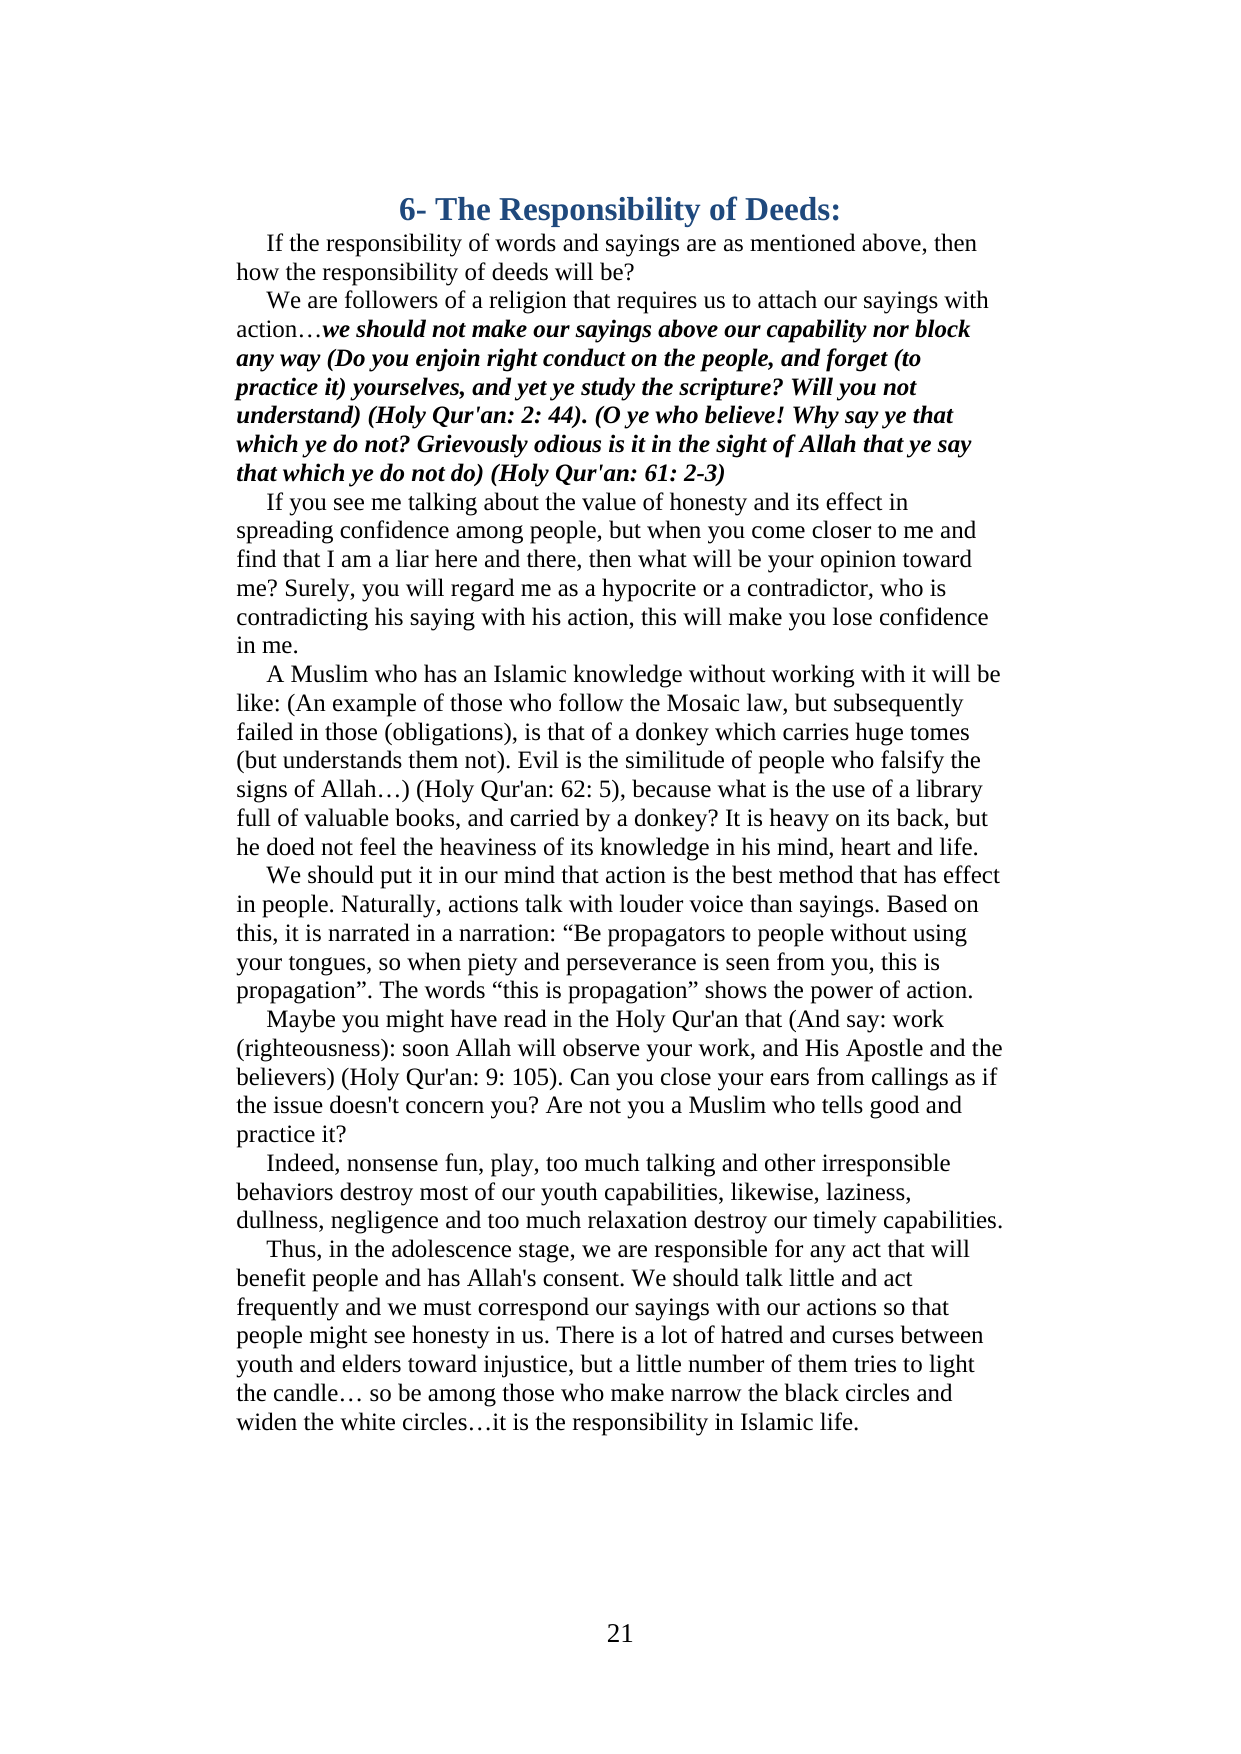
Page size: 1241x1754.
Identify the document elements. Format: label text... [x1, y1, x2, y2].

text We should put it in our mind that action is the best method that has effect in people. Naturally, actions talk with louder voice than sayings. Based on this, it is narrated in a narration: “Be propagators to people without using your tongues, so when piety and perseverance is seen from you, this is propagation”. The words “this is propagation” shows the power of action. [236, 861, 1004, 1004]
text Thus, in the adolescence stage, we are responsible for any act that will benefit people and has Allah's consent. We should talk little and act frequently and we must correspond our sayings with our actions so that people might see honesty in us. There is a lot of hatred and curses between youth and elders toward injustice, but a little number of them tries to light the candle… so be among those who make narrow the black circles and widen the white circles…it is the responsibility in Islamic life. [236, 1234, 1004, 1436]
text If you see me talking about the value of honesty and its effect in spreading confidence among people, but when you come closer to me and find that I am a liar here and there, then what will be your opinion toward me? Surely, you will regard me as a hypocrite or a contradictor, who is contradicting his saying with his action, this will make you lose confidence in me. [236, 487, 1004, 659]
subtitle 6- The Responsibility of Deeds: [236, 190, 1004, 228]
text Maybe you might have read in the Holy Qur'an that (And say: work (righteousness): soon Allah will observe your work, and His Apostle and the believers) (Holy Qur'an: 9: 105). Can you close your ears from callings as if the issue doesn't concern you? Are not you a Muslim who tells good and practice it? [236, 1004, 1004, 1148]
text If the responsibility of words and sayings are as mentioned above, then how the responsibility of deeds will be? [236, 228, 1004, 286]
text Indeed, nonsense fun, play, too much talking and other irresponsible behaviors destroy most of our youth capabilities, likewise, laziness, dullness, negligence and too much relaxation destroy our timely capabilities. [236, 1148, 1004, 1234]
text A Muslim who has an Islamic knowledge without working with it will be like: (An example of those who follow the Mosaic law, but subsequently failed in those (obligations), is that of a donkey which carries huge tomes (but understands them not). Evil is the similitude of people who falsify the signs of Allah…) (Holy Qur'an: 62: 5), because what is the use of a library full of valuable books, and carried by a donkey? It is heavy on its back, but he doed not feel the heaviness of its knowledge in his mind, heart and life. [236, 659, 1004, 861]
text We are followers of a religion that requires us to attach our sayings with action…we should not make our sayings above our capability nor block any way (Do you enjoin right conduct on the people, and forget (to practice it) yourselves, and yet ye study the scripture? Will you not understand) (Holy Qur'an: 2: 44). (O ye who believe! Why say ye that which ye do not? Grievously odious is it in the sight of Allah that ye say that which ye do not do) (Holy Qur'an: 61: 2-3) [236, 286, 1004, 487]
